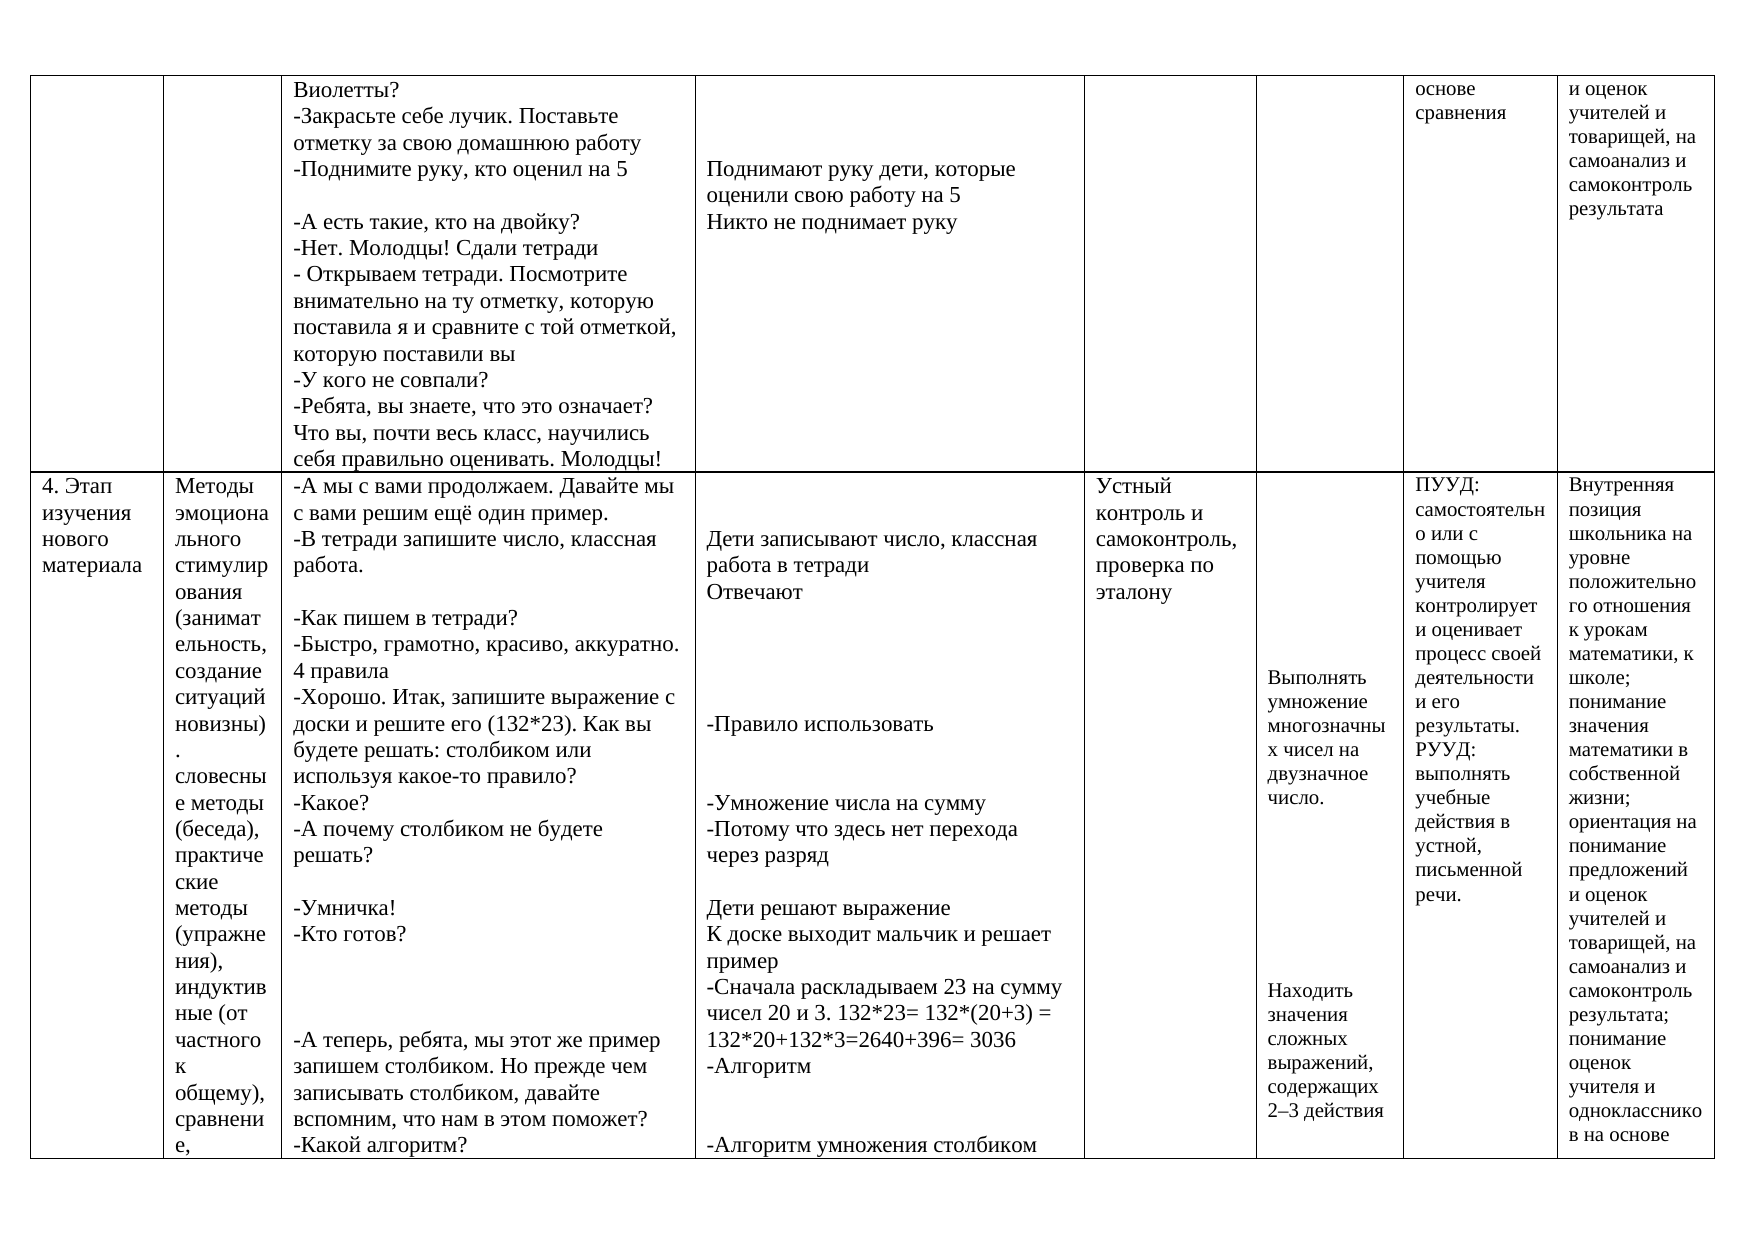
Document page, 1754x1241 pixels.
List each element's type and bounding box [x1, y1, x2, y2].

table_cell [696, 76, 1084, 471]
table_cell [164, 473, 281, 1158]
table_cell [696, 473, 1084, 1158]
table_cell [1404, 76, 1557, 471]
table_cell [1558, 473, 1714, 1158]
table_cell [1257, 76, 1403, 471]
table_cell [1558, 76, 1714, 471]
table_cell [164, 76, 281, 471]
table_cell [31, 473, 163, 1158]
table_cell [1257, 473, 1403, 1158]
table_cell [1085, 76, 1256, 471]
table_cell [1404, 473, 1557, 1158]
table_cell [282, 473, 695, 1158]
table_cell [1085, 473, 1256, 1158]
table_cell [282, 76, 695, 471]
table_cell [31, 76, 163, 471]
